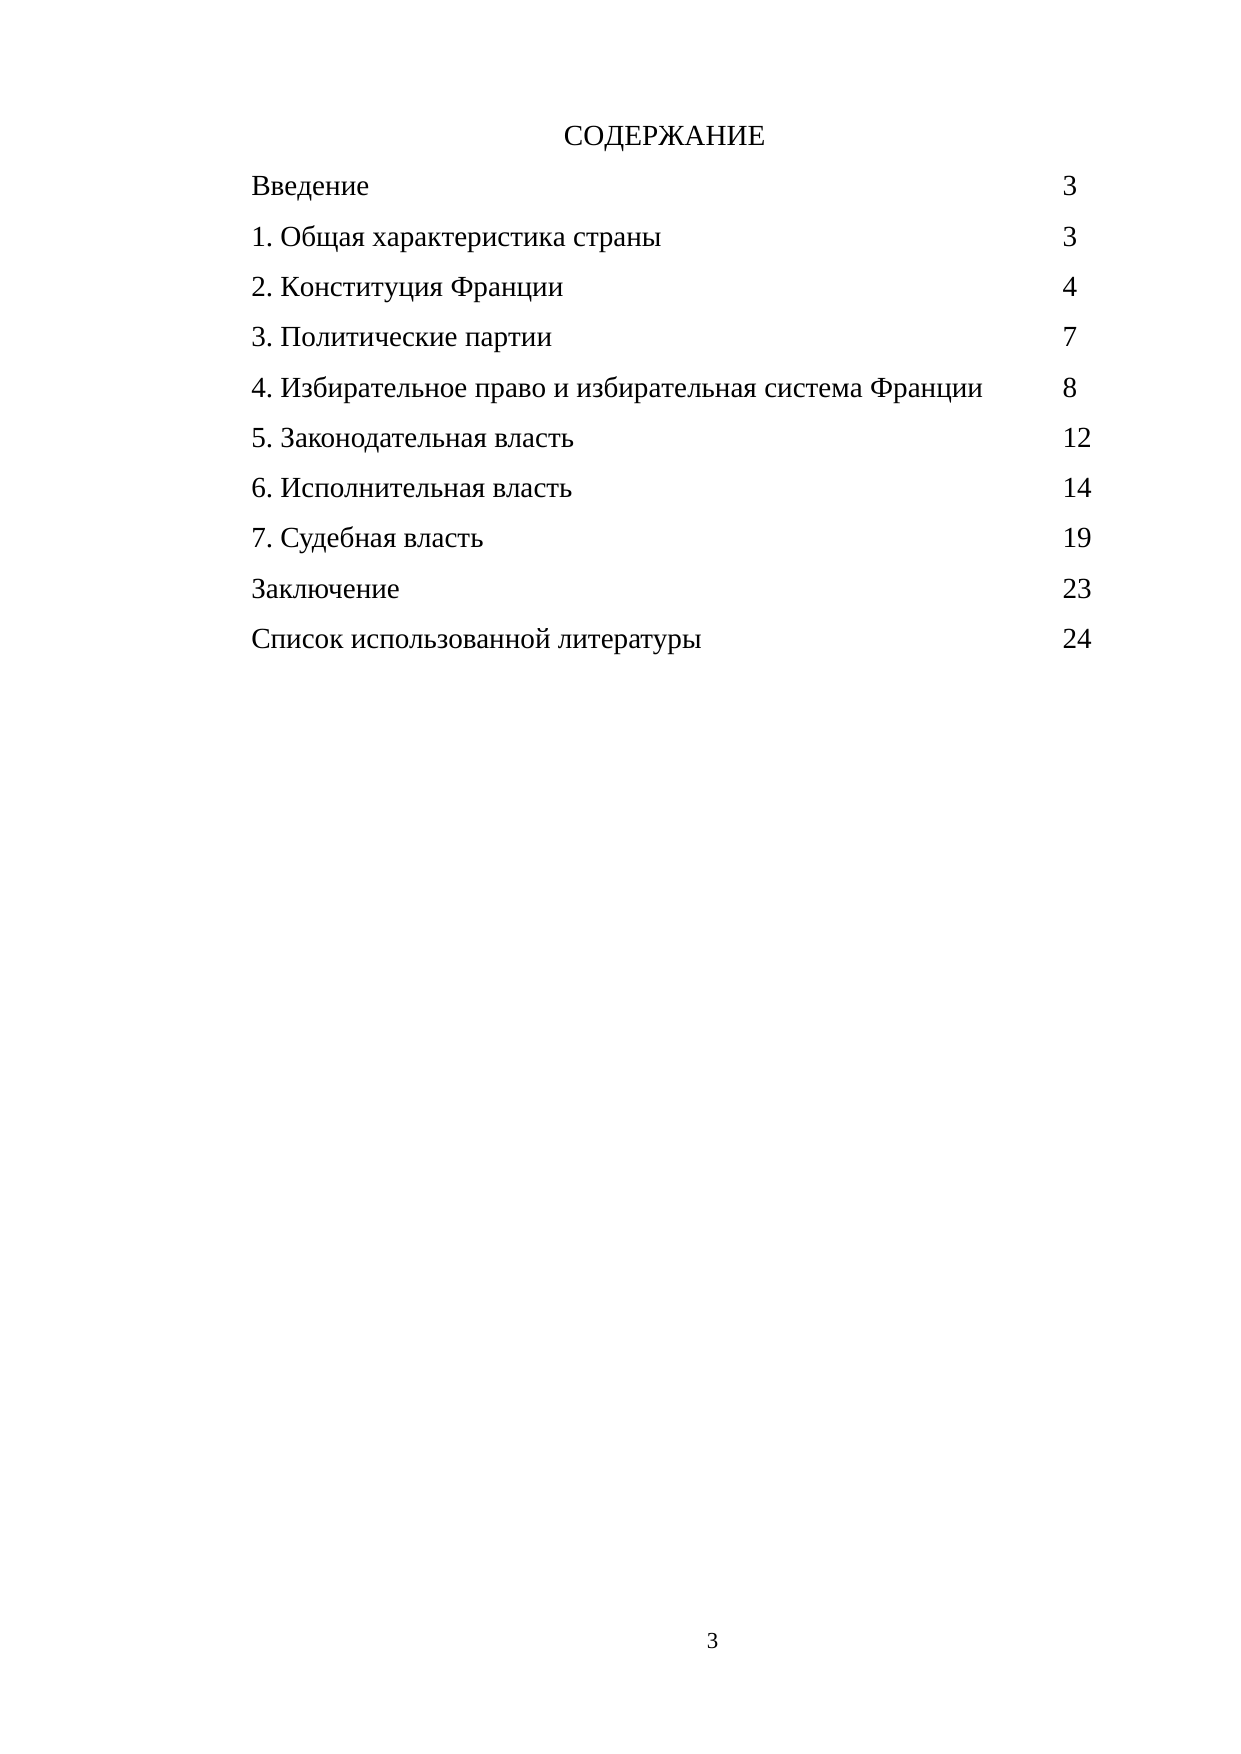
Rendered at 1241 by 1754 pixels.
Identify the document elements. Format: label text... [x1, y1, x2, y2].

text 3. Политические партии 7 [177, 319, 1152, 353]
text Введение 3 [177, 168, 1152, 202]
text 1. Общая характеристика страны 3 2. Конституция Франции 4 [177, 219, 1152, 303]
text 6. Исполнительная власть 14 [177, 470, 1152, 504]
text Список использованной литературы 24 [177, 621, 1152, 655]
text 4. Избирательное право и избирательная система Франции 8 5. Законодательная власть 12 [177, 370, 1152, 453]
text Заключение 23 [177, 571, 1152, 604]
text СОДЕРЖАНИЕ [177, 118, 1152, 152]
text 7. Судебная власть 19 [177, 521, 1152, 554]
